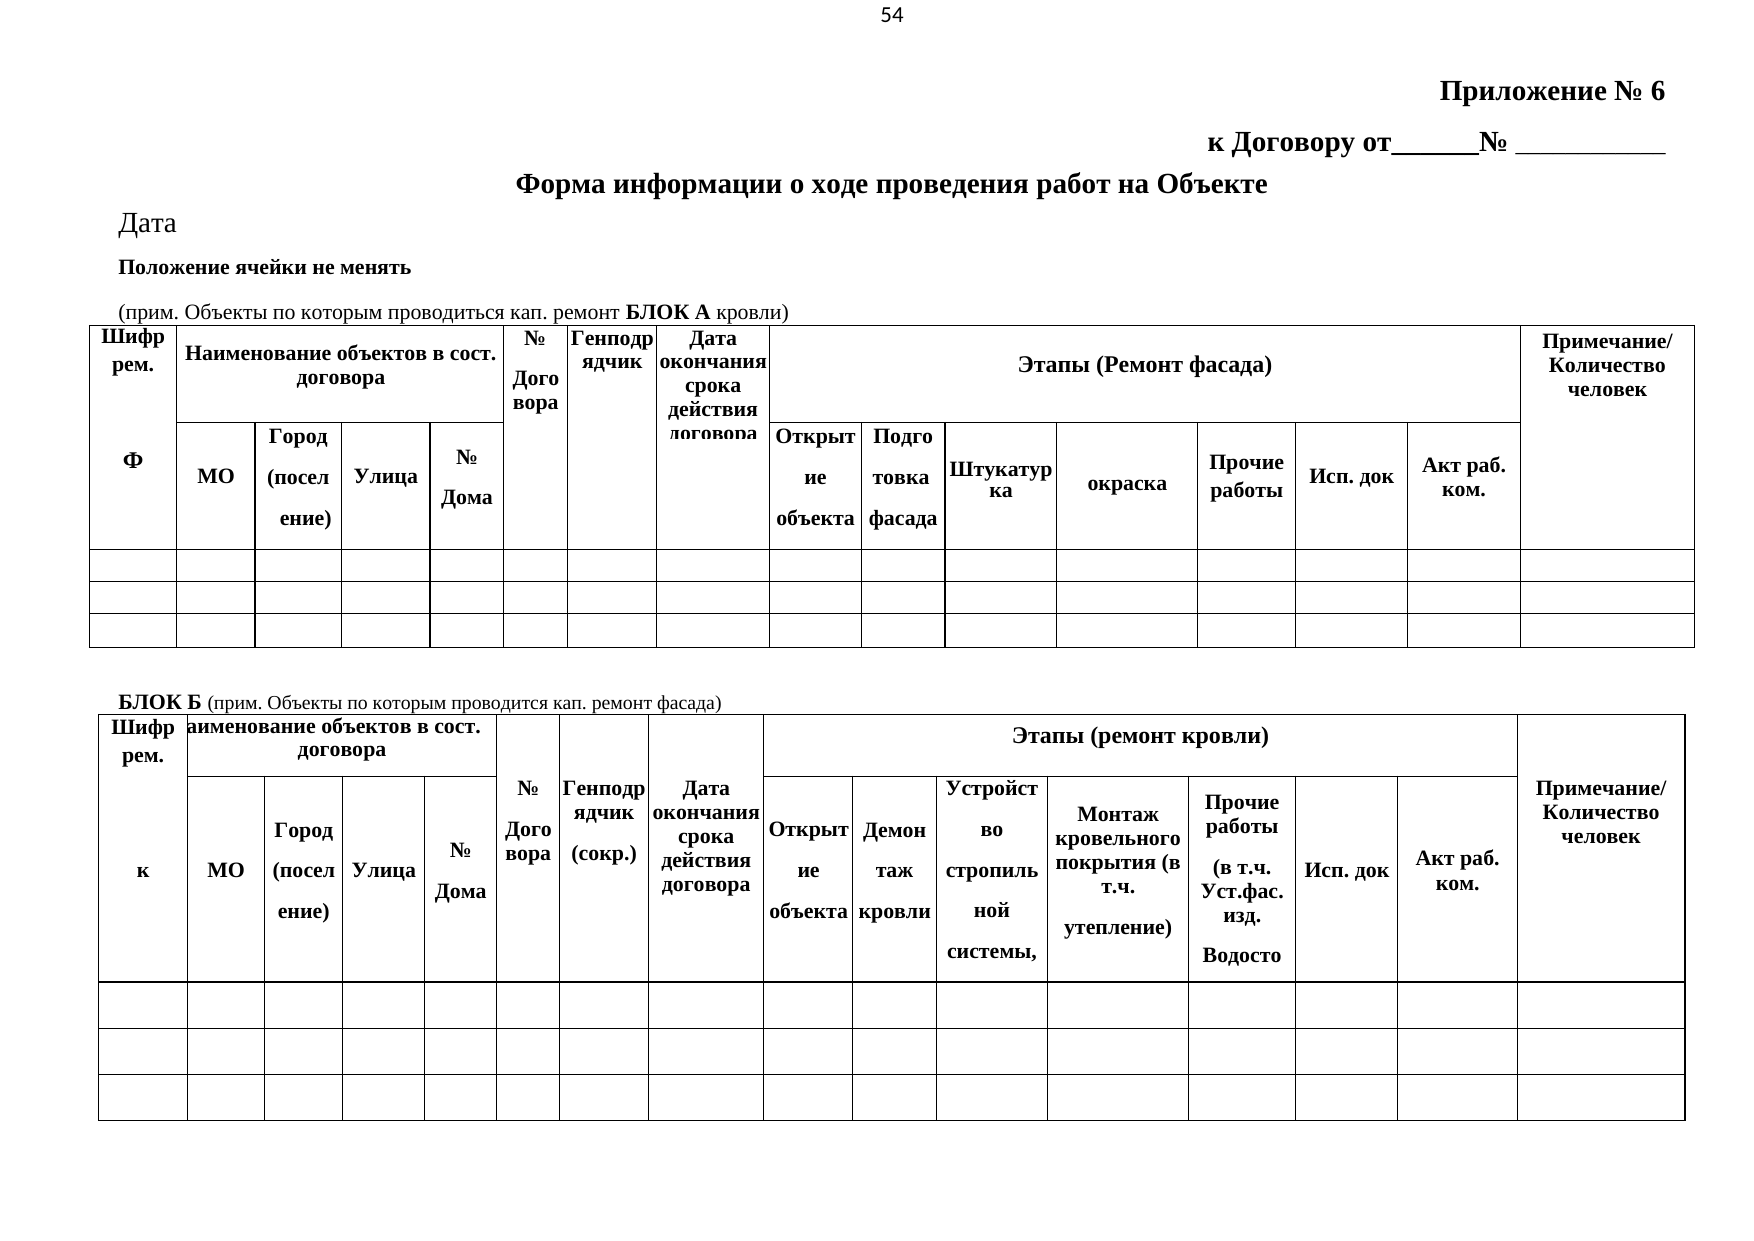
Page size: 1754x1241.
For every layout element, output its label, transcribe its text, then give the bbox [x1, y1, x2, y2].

table_cell [862, 550, 944, 581]
table_cell № Дого вора [497, 776, 559, 981]
table_cell [188, 983, 264, 1027]
table_cell [504, 582, 567, 613]
table_cell [862, 582, 944, 613]
text (прим. Объекты по которым проводиться кап. ремонт БЛОК А кровли) [118, 299, 1203, 325]
table_header Наименование объектов в сост. договора [177, 326, 503, 422]
table_header Генподрядчик [568, 326, 656, 422]
table_cell [1057, 614, 1197, 647]
table_cell [657, 422, 769, 548]
table_cell [497, 983, 559, 1027]
table_cell [657, 614, 769, 647]
table_cell [1189, 1075, 1295, 1120]
table_cell [497, 1029, 559, 1074]
table_cell [1408, 550, 1520, 581]
table_cell Монтаж кровельного покрытия (в т.ч. утепление) [1048, 777, 1188, 981]
table_cell [177, 582, 254, 613]
table_cell [1296, 1075, 1397, 1120]
table_cell [568, 614, 656, 647]
table_cell [568, 422, 656, 548]
table_cell [568, 550, 656, 581]
table_cell [1521, 582, 1694, 613]
text Приложение № 6 [118, 74, 1665, 108]
table_cell [1398, 983, 1517, 1027]
table_header [497, 715, 559, 776]
table_cell [504, 422, 567, 548]
table_cell [560, 1029, 648, 1074]
table_cell [1521, 550, 1694, 581]
table_cell [1048, 1029, 1188, 1074]
table_cell [1521, 422, 1694, 548]
table_cell Генподрядчик (сокр.) [560, 776, 648, 981]
table_cell [1296, 614, 1407, 647]
table_header Шифр рем. Ф [90, 326, 176, 548]
table_cell [177, 614, 254, 647]
table_cell [1189, 983, 1295, 1027]
table_cell Город (посел ение) [265, 777, 342, 981]
table_cell [853, 1075, 936, 1120]
table_cell [431, 582, 503, 613]
table_cell окраска [1057, 423, 1197, 548]
table_cell [1296, 550, 1407, 581]
text Форма информации о ходе проведения работ на Объекте [118, 175, 654, 199]
table_header Наименование объектов в сост. договора [188, 715, 496, 776]
table_cell [265, 1075, 342, 1120]
table_cell [425, 983, 496, 1027]
table_cell [1398, 1029, 1517, 1074]
table_cell Акт раб. ком. [1398, 777, 1517, 981]
table_cell [343, 1029, 424, 1074]
table_cell Дата окончания срока действия договора [649, 776, 763, 981]
table_cell Улица [343, 777, 424, 981]
table_cell Прочие работы (в т.ч. Уст.фас. изд. Водосто ков) [1189, 777, 1295, 981]
table_cell [1518, 983, 1684, 1027]
table_cell [504, 614, 567, 647]
table_cell [90, 550, 176, 581]
table_cell [568, 582, 656, 613]
table_header [649, 715, 763, 776]
table_cell Устройст во стропиль ной системы, ремонт труб [937, 777, 1047, 981]
table_cell [504, 550, 567, 581]
table_cell [560, 983, 648, 1027]
table_cell [937, 983, 1047, 1027]
table_cell [99, 983, 187, 1027]
table_cell [560, 1075, 648, 1120]
table_cell [657, 550, 769, 581]
table_cell [1518, 1029, 1684, 1074]
table_cell [342, 614, 429, 647]
table_cell Акт раб. ком. [1408, 423, 1520, 548]
table_cell [937, 1029, 1047, 1074]
table_cell [99, 1029, 187, 1074]
table_cell [1198, 550, 1295, 581]
table_cell № Дома [431, 423, 503, 548]
table_cell [937, 1075, 1047, 1120]
table_cell [649, 1075, 763, 1120]
table_header Дата окончания срока действия договора [657, 326, 769, 422]
table_cell [1048, 983, 1188, 1027]
table_cell [1408, 582, 1520, 613]
table_cell [1518, 1075, 1684, 1120]
table_cell [343, 1075, 424, 1120]
table_cell [1398, 1075, 1517, 1120]
table_cell [946, 550, 1056, 581]
table_cell [649, 1029, 763, 1074]
table_header [560, 715, 648, 776]
text Дата [135, 214, 1665, 238]
table_cell [343, 983, 424, 1027]
table_cell [764, 1029, 852, 1074]
table_header Этапы (Ремонт фасада) [770, 326, 1520, 422]
table_cell [853, 983, 936, 1027]
table_cell [1521, 614, 1694, 647]
table_header Этапы (ремонт кровли) [764, 715, 1517, 776]
table_cell [657, 582, 769, 613]
table_cell [1057, 582, 1197, 613]
table_cell [1198, 614, 1295, 647]
table_cell [1198, 582, 1295, 613]
text Форма информации о ходе проведения работ на Объекте [658, 175, 1665, 199]
table_header [1518, 715, 1684, 776]
table_cell [770, 582, 861, 613]
table_cell [862, 614, 944, 647]
table_cell [90, 582, 176, 613]
table_cell [649, 983, 763, 1027]
table_cell Демон таж кровли [853, 777, 936, 981]
table_cell Улица [342, 423, 429, 548]
table_cell [90, 614, 176, 647]
table_header Шифр рем. [99, 715, 187, 776]
table_cell № Дома [425, 777, 496, 981]
table_cell [256, 550, 341, 581]
table_cell [946, 614, 1056, 647]
table_cell [188, 1075, 264, 1120]
table_cell [425, 1075, 496, 1120]
table_cell Город (посел ение) [256, 423, 341, 548]
table_cell [265, 1029, 342, 1074]
text к Договору от______№ ____________ [118, 124, 1665, 158]
table_cell [1296, 1029, 1397, 1074]
table_cell МО [177, 423, 254, 548]
table_cell [946, 582, 1056, 613]
table_cell [342, 582, 429, 613]
table_cell [177, 550, 254, 581]
table_cell [764, 983, 852, 1027]
table_cell [99, 1075, 187, 1120]
table_header № Дого вора [504, 326, 567, 422]
table_cell Исп. док [1296, 777, 1397, 981]
table_cell [425, 1029, 496, 1074]
table_cell [431, 550, 503, 581]
table_cell Исп. док [1296, 423, 1407, 548]
table_cell [853, 1029, 936, 1074]
text БЛОК Б (прим. Объекты по которым проводится кап. ремонт фасада) [207, 692, 1665, 714]
table_cell [342, 550, 429, 581]
table_cell Прочие работы [1198, 423, 1295, 548]
table_header Примечание/ Количество человек [1521, 326, 1694, 422]
table_cell Подго товка фасада [862, 423, 944, 548]
table_cell [256, 582, 341, 613]
table_cell [256, 614, 341, 647]
table_cell [770, 614, 861, 647]
table_cell Открыт ие объекта [770, 423, 861, 548]
table_cell МО [188, 777, 264, 981]
table_cell [770, 550, 861, 581]
table_cell [497, 1075, 559, 1120]
table_cell [1048, 1075, 1188, 1120]
table_cell [431, 614, 503, 647]
table_cell к [99, 776, 187, 981]
table_cell [265, 983, 342, 1027]
table_cell [1057, 550, 1197, 581]
text Положение ячейки не менять [118, 253, 519, 279]
table_cell Открыт ие объекта [764, 777, 852, 981]
table_cell Примечание/ Количество человек [1518, 776, 1684, 981]
table_cell [1189, 1029, 1295, 1074]
table_cell [764, 1075, 852, 1120]
table_cell Штукатурка [946, 423, 1056, 548]
table_cell [1408, 614, 1520, 647]
table_cell [1296, 582, 1407, 613]
table_cell [188, 1029, 264, 1074]
table_cell [1296, 983, 1397, 1027]
